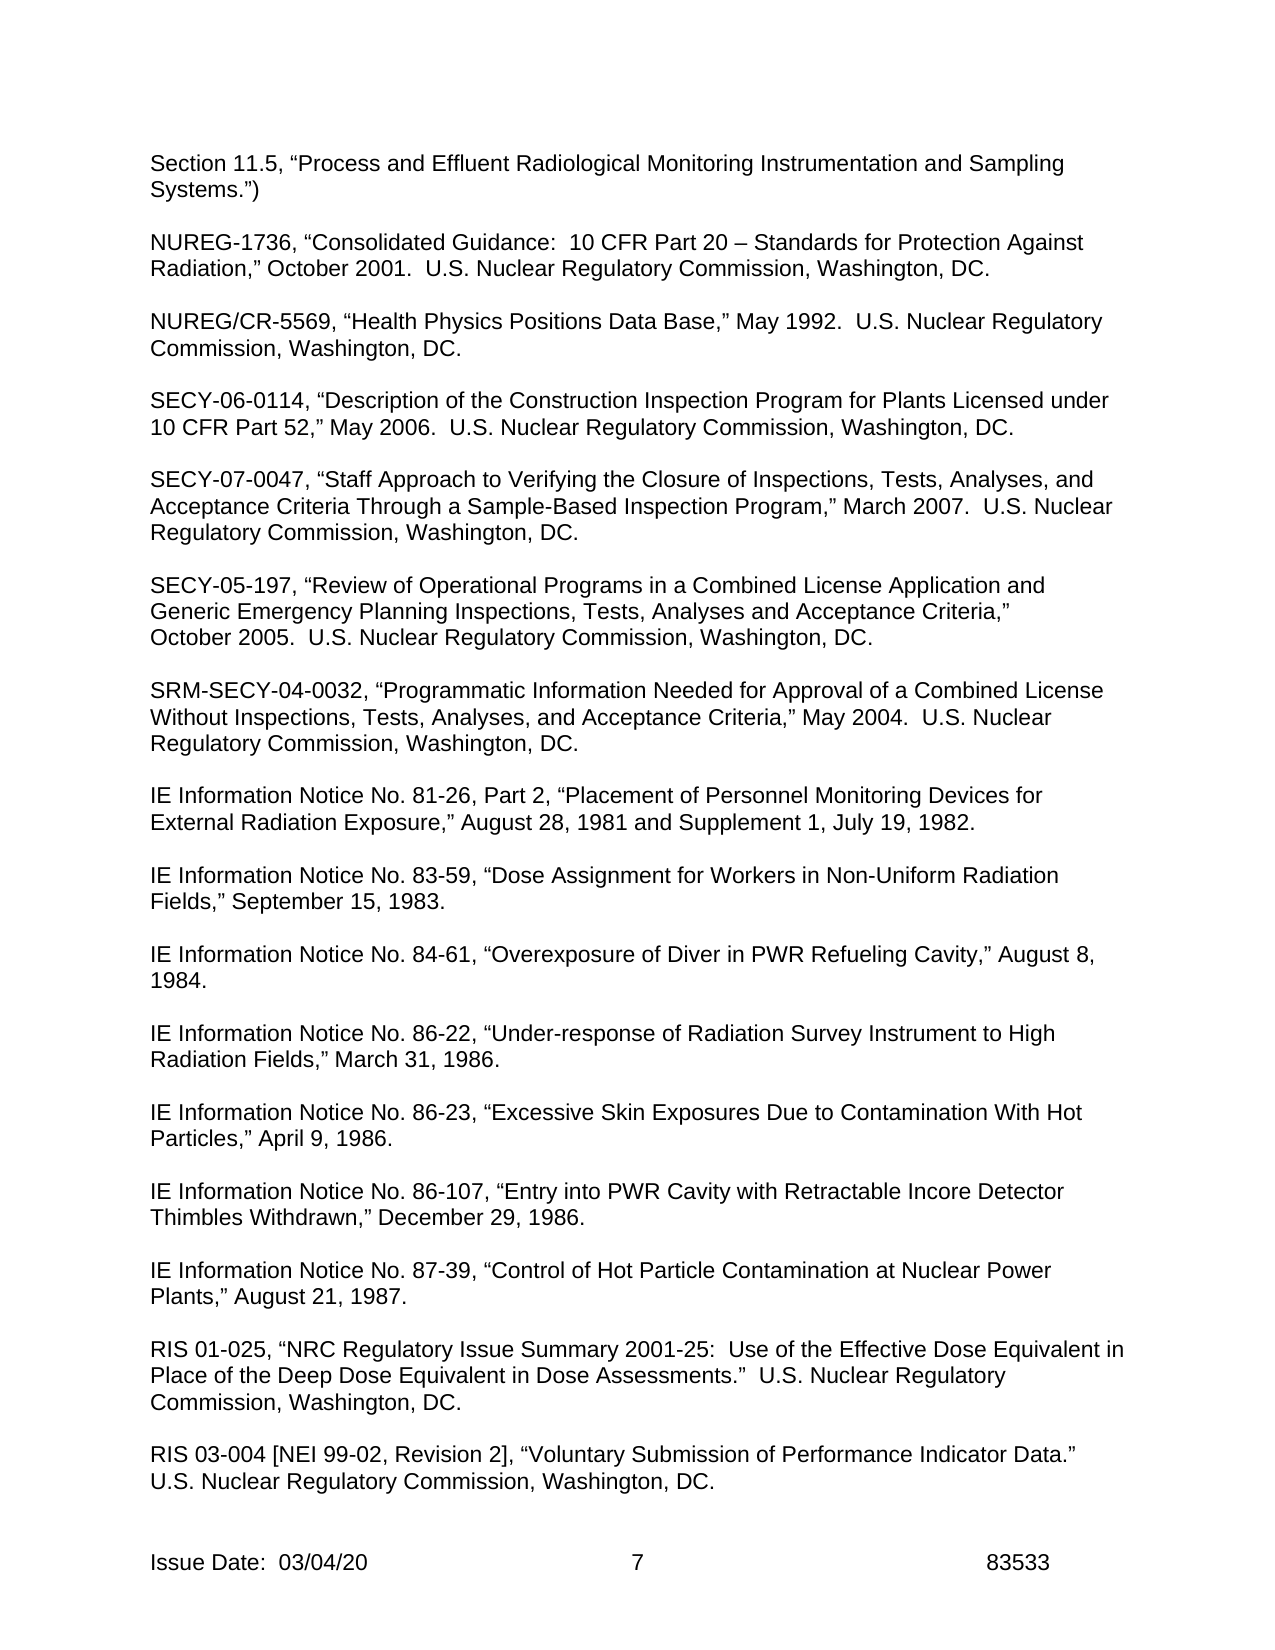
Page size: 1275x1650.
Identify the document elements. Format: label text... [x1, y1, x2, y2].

text RIS 03-004 [NEI 99-02, Revision 2], “Voluntary Submission of Performance Indicator Data.” U.S. Nuclear Regulatory Commission, Washington, DC. [150, 1441, 1125, 1494]
text SRM-SECY-04-0032, “Programmatic Information Needed for Approval of a Combined License Without Inspections, Tests, Analyses, and Acceptance Criteria,” May 2004. U.S. Nuclear Regulatory Commission, Washington, DC. [150, 677, 1125, 756]
text IE Information Notice No. 84-61, “Overexposure of Diver in PWR Refueling Cavity,” August 8, 1984. [150, 941, 1125, 993]
text SECY-07-0047, “Staff Approach to Verifying the Closure of Inspections, Tests, Analyses, and Acceptance Criteria Through a Sample-Based Inspection Program,” March 2007. U.S. Nuclear Regulatory Commission, Washington, DC. [150, 466, 1125, 545]
text SECY-05-197, “Review of Operational Programs in a Combined License Application and Generic Emergency Planning Inspections, Tests, Analyses and Acceptance Criteria,” October 2005. U.S. Nuclear Regulatory Commission, Washington, DC. [150, 572, 1125, 651]
text IE Information Notice No. 81-26, Part 2, “Placement of Personnel Monitoring Devices for External Radiation Exposure,” August 28, 1981 and Supplement 1, July 19, 1982. [150, 782, 1125, 835]
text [150, 150, 1125, 203]
text IE Information Notice No. 83-59, “Dose Assignment for Workers in Non-Uniform Radiation Fields,” September 15, 1983. [150, 862, 1125, 914]
text IE Information Notice No. 86-107, “Entry into PWR Cavity with Retractable Incore Detector Thimbles Withdrawn,” December 29, 1986. [150, 1178, 1125, 1231]
text IE Information Notice No. 86-22, “Under-response of Radiation Survey Instrument to High Radiation Fields,” March 31, 1986. [150, 1020, 1125, 1072]
text IE Information Notice No. 86-23, “Excessive Skin Exposures Due to Contamination With Hot Particles,” April 9, 1986. [150, 1099, 1125, 1151]
text NUREG-1736, “Consolidated Guidance: 10 CFR Part 20 – Standards for Protection Against Radiation,” October 2001. U.S. Nuclear Regulatory Commission, Washington, DC. [150, 229, 1125, 282]
text SECY-06-0114, “Description of the Construction Inspection Program for Plants Licensed under 10 CFR Part 52,” May 2006. U.S. Nuclear Regulatory Commission, Washington, DC. [150, 387, 1125, 440]
text NUREG/CR-5569, “Health Physics Positions Data Base,” May 1992. U.S. Nuclear Regulatory Commission, Washington, DC. [150, 308, 1125, 361]
text RIS 01-025, “NRC Regulatory Issue Summary 2001-25: Use of the Effective Dose Equivalent in Place of the Deep Dose Equivalent in Dose Assessments.” U.S. Nuclear Regulatory Commission, Washington, DC. [150, 1336, 1125, 1415]
text IE Information Notice No. 87-39, “Control of Hot Particle Contamination at Nuclear Power Plants,” August 21, 1987. [150, 1257, 1125, 1309]
